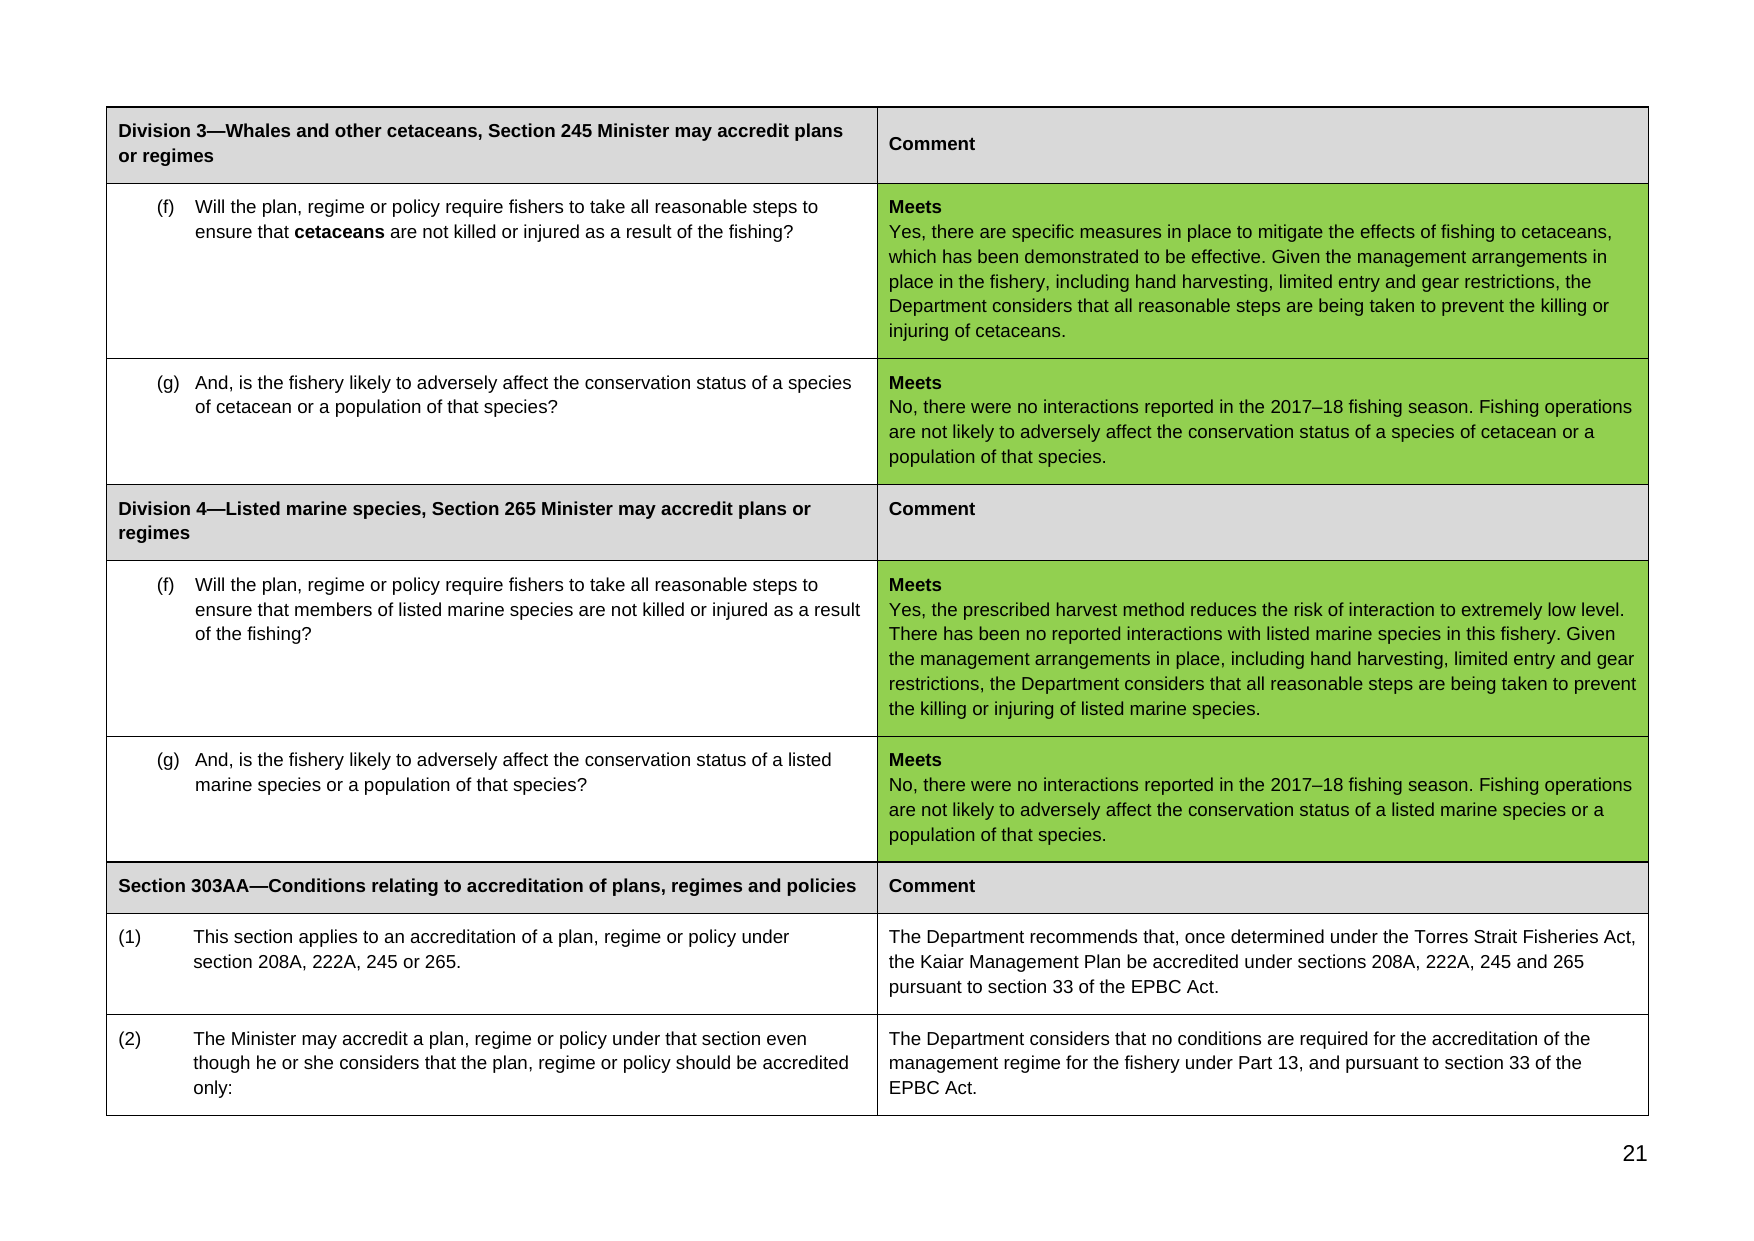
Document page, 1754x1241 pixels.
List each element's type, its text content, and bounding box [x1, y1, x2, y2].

table_cell Comment [878, 485, 1648, 560]
table_cell Meets No, there were no interactions reported in the 2017–18 fishing season. Fishing operations are not likely to adversely affect the conservation status of a listed marine species or a population of that species. [878, 737, 1648, 861]
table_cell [107, 1015, 877, 1115]
table_cell Meets Yes, the prescribed harvest method reduces the risk of interaction to extremely low level. There has been no reported interactions with listed marine species in this fishery. Given the management arrangements in place, including hand harvesting, limited entry and gear restrictions, the Department considers that all reasonable steps are being taken to prevent the killing or injuring of listed marine species. [878, 561, 1648, 736]
table_cell Comment [878, 108, 1648, 183]
table_cell (f) Will the plan, regime or policy require fishers to take all reasonable steps to ensure that cetaceans are not killed or injured as a result of the fishing? [107, 184, 877, 358]
table_cell (1) This section applies to an accreditation of a plan, regime or policy under section 208A, 222A, 245 or 265. [107, 914, 877, 1014]
table_cell Meets No, there were no interactions reported in the 2017–18 fishing season. Fishing operations are not likely to adversely affect the conservation status of a species of cetacean or a population of that species. [878, 359, 1648, 484]
table_cell Comment [878, 863, 1648, 913]
table_cell (f) Will the plan, regime or policy require fishers to take all reasonable steps to ensure that members of listed marine species are not killed or injured as a result of the fishing? [107, 561, 877, 736]
table_cell Meets Yes, there are specific measures in place to mitigate the effects of fishing to cetaceans, which has been demonstrated to be effective. Given the management arrangements in place in the fishery, including hand harvesting, limited entry and gear restrictions, the Department considers that all reasonable steps are being taken to prevent the killing or injuring of cetaceans. [878, 184, 1648, 358]
table_cell Section 303AA—Conditions relating to accreditation of plans, regimes and policies [107, 863, 877, 913]
table_cell The Department recommends that, once determined under the Torres Strait Fisheries Act, the Kaiar Management Plan be accredited under sections 208A, 222A, 245 and 265 pursuant to section 33 of the EPBC Act. [878, 914, 1648, 1014]
table_cell Division 3—Whales and other cetaceans, Section 245 Minister may accredit plans or regimes [107, 108, 877, 183]
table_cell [878, 1015, 1648, 1115]
table_cell (g) And, is the fishery likely to adversely affect the conservation status of a species of cetacean or a population of that species? [107, 359, 877, 484]
table_cell (g) And, is the fishery likely to adversely affect the conservation status of a listed marine species or a population of that species? [107, 737, 877, 861]
table_cell Division 4—Listed marine species, Section 265 Minister may accredit plans or regimes [107, 485, 877, 560]
